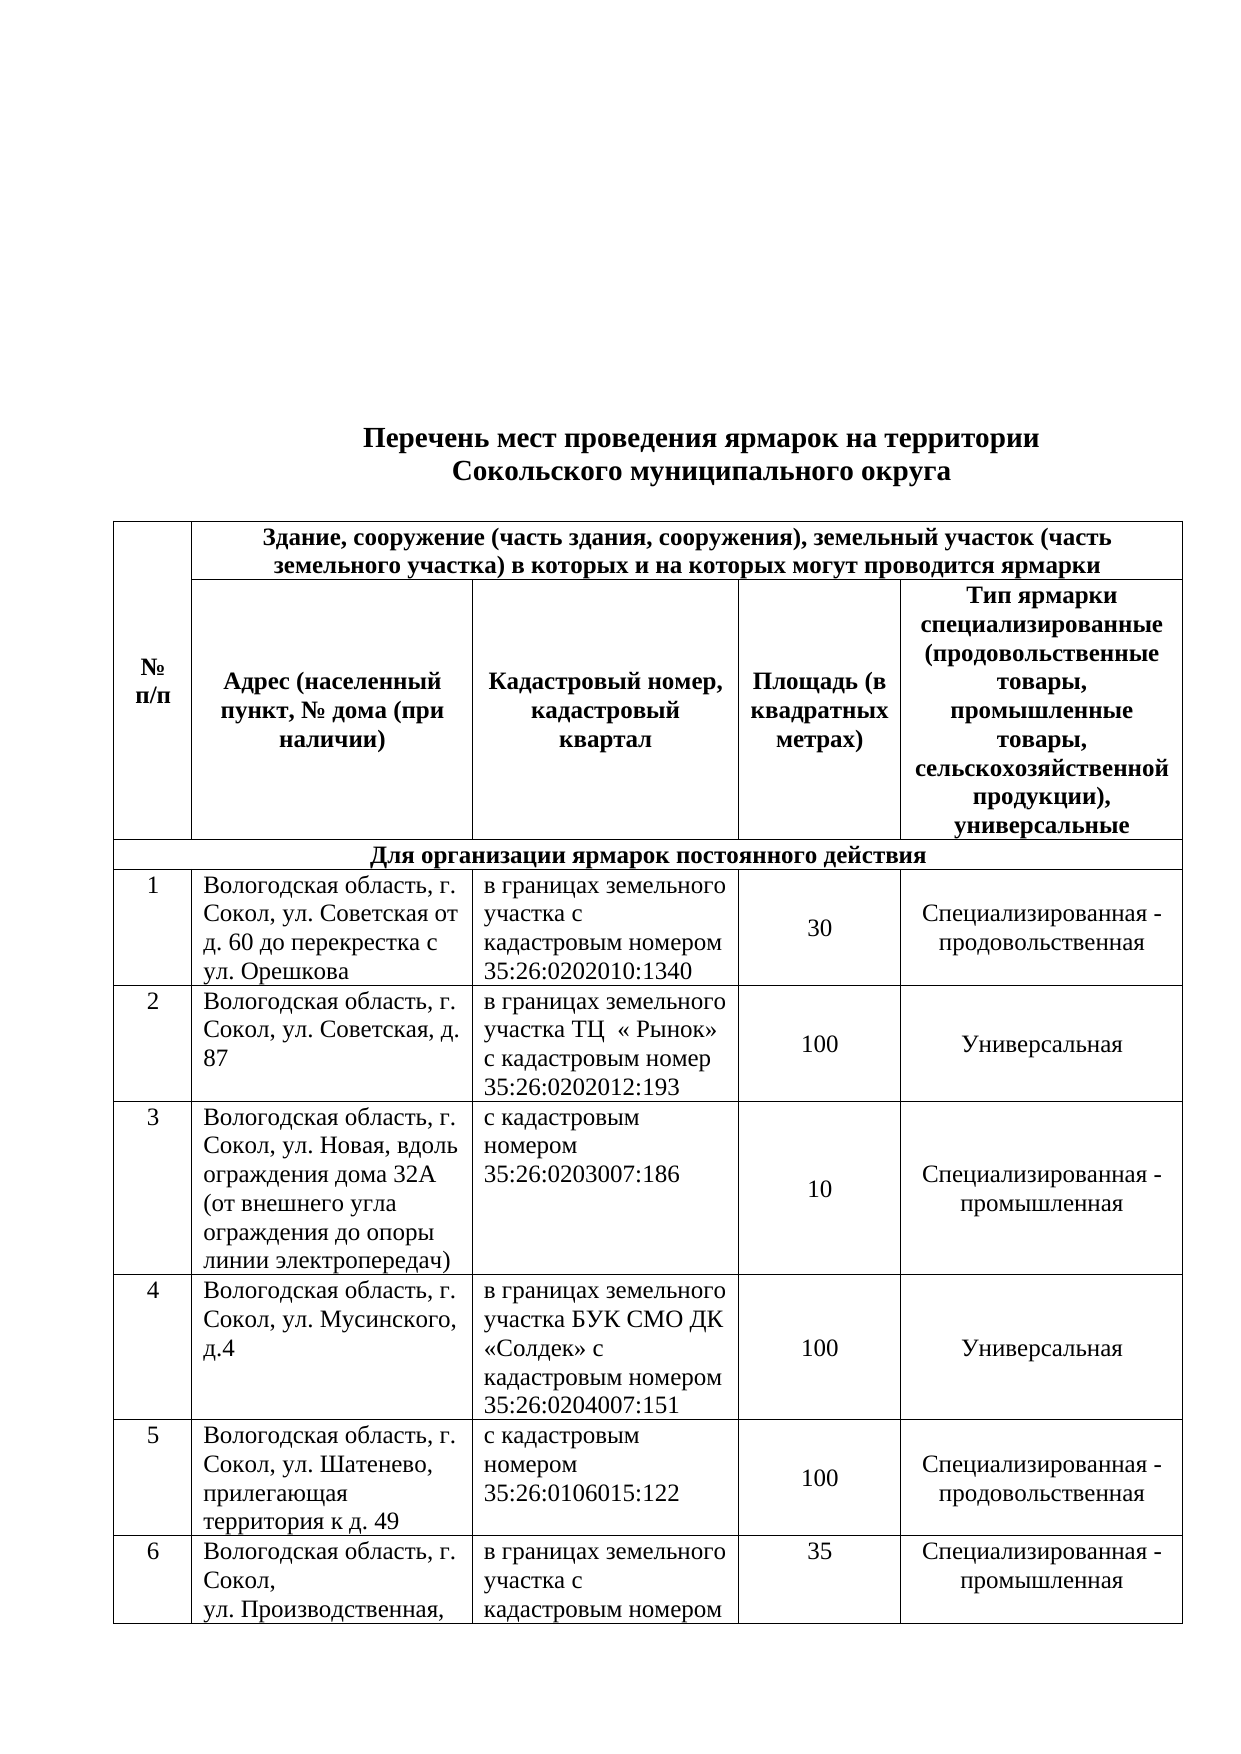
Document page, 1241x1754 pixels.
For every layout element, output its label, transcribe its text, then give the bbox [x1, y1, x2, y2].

table_cell Площадь (в квадратных метрах) [739, 580, 900, 839]
table_cell Адрес (населенный пункт, № дома (при наличии) [192, 580, 472, 839]
table_cell Для организации ярмарок постоянного действия [114, 840, 1182, 869]
table_cell Универсальная [901, 986, 1182, 1101]
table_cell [901, 1536, 1182, 1622]
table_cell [473, 1536, 738, 1622]
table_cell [192, 1536, 472, 1622]
table_cell 100 [739, 986, 900, 1101]
table_cell Вологодская область, г. Сокол, ул. Шатенево, прилегающая территория к д. 49 [192, 1420, 472, 1535]
table_cell Универсальная [901, 1275, 1182, 1419]
table_cell Вологодская область, г. Сокол, ул. Советская от д. 60 до перекрестка с ул. Орешкова [192, 870, 472, 985]
table_cell 100 [739, 1420, 900, 1535]
table_cell 3 [114, 1102, 191, 1274]
table_cell 2 [114, 986, 191, 1101]
table_header Здание, сооружение (часть здания, сооружения), земельный участок (часть земельного участка) в которых и на которых могут проводится ярмарки [192, 522, 1182, 579]
text Перечень мест проведения ярмарок на территории [177, 420, 1152, 453]
table_cell 4 [114, 1275, 191, 1419]
table_cell Вологодская область, г. Сокол, ул. Мусинского, д.4 [192, 1275, 472, 1419]
table_cell в границах земельного участка с кадастровым номером 35:26:0202010:1340 [473, 870, 738, 985]
table_cell Специализированная - продовольственная [901, 1420, 1182, 1535]
table_cell 30 [739, 870, 900, 985]
table_header № п/п [114, 522, 191, 839]
table_cell с кадастровым номером 35:26:0203007:186 [473, 1102, 738, 1274]
table_cell Вологодская область, г. Сокол, ул. Советская, д. 87 [192, 986, 472, 1101]
table_cell 35 [739, 1536, 900, 1622]
table_cell Вологодская область, г. Сокол, ул. Новая, вдоль ограждения дома 32А (от внешнего угла ограждения до опоры линии электропередач) [192, 1102, 472, 1274]
table_cell с кадастровым номером 35:26:0106015:122 [473, 1420, 738, 1535]
table_cell в границах земельного участка ТЦ « Рынок» с кадастровым номер 35:26:0202012:193 [473, 986, 738, 1101]
text Сокольского муниципального округа [177, 453, 1152, 487]
table_cell в границах земельного участка БУК СМО ДК «Солдек» с кадастровым номером 35:26:0204007:151 [473, 1275, 738, 1419]
table_cell Специализированная - промышленная [901, 1102, 1182, 1274]
table_cell Кадастровый номер, кадастровый квартал [473, 580, 738, 839]
table_cell 5 [114, 1420, 191, 1535]
table_cell 10 [739, 1102, 900, 1274]
table_cell 100 [739, 1275, 900, 1419]
table_cell 1 [114, 870, 191, 985]
table_cell 6 [114, 1536, 191, 1622]
table_cell Специализированная - продовольственная [901, 870, 1182, 985]
table_cell Тип ярмарки специализированные (продовольственные товары, промышленные товары, сельскохозяйственной продукции), универсальные [901, 580, 1182, 839]
